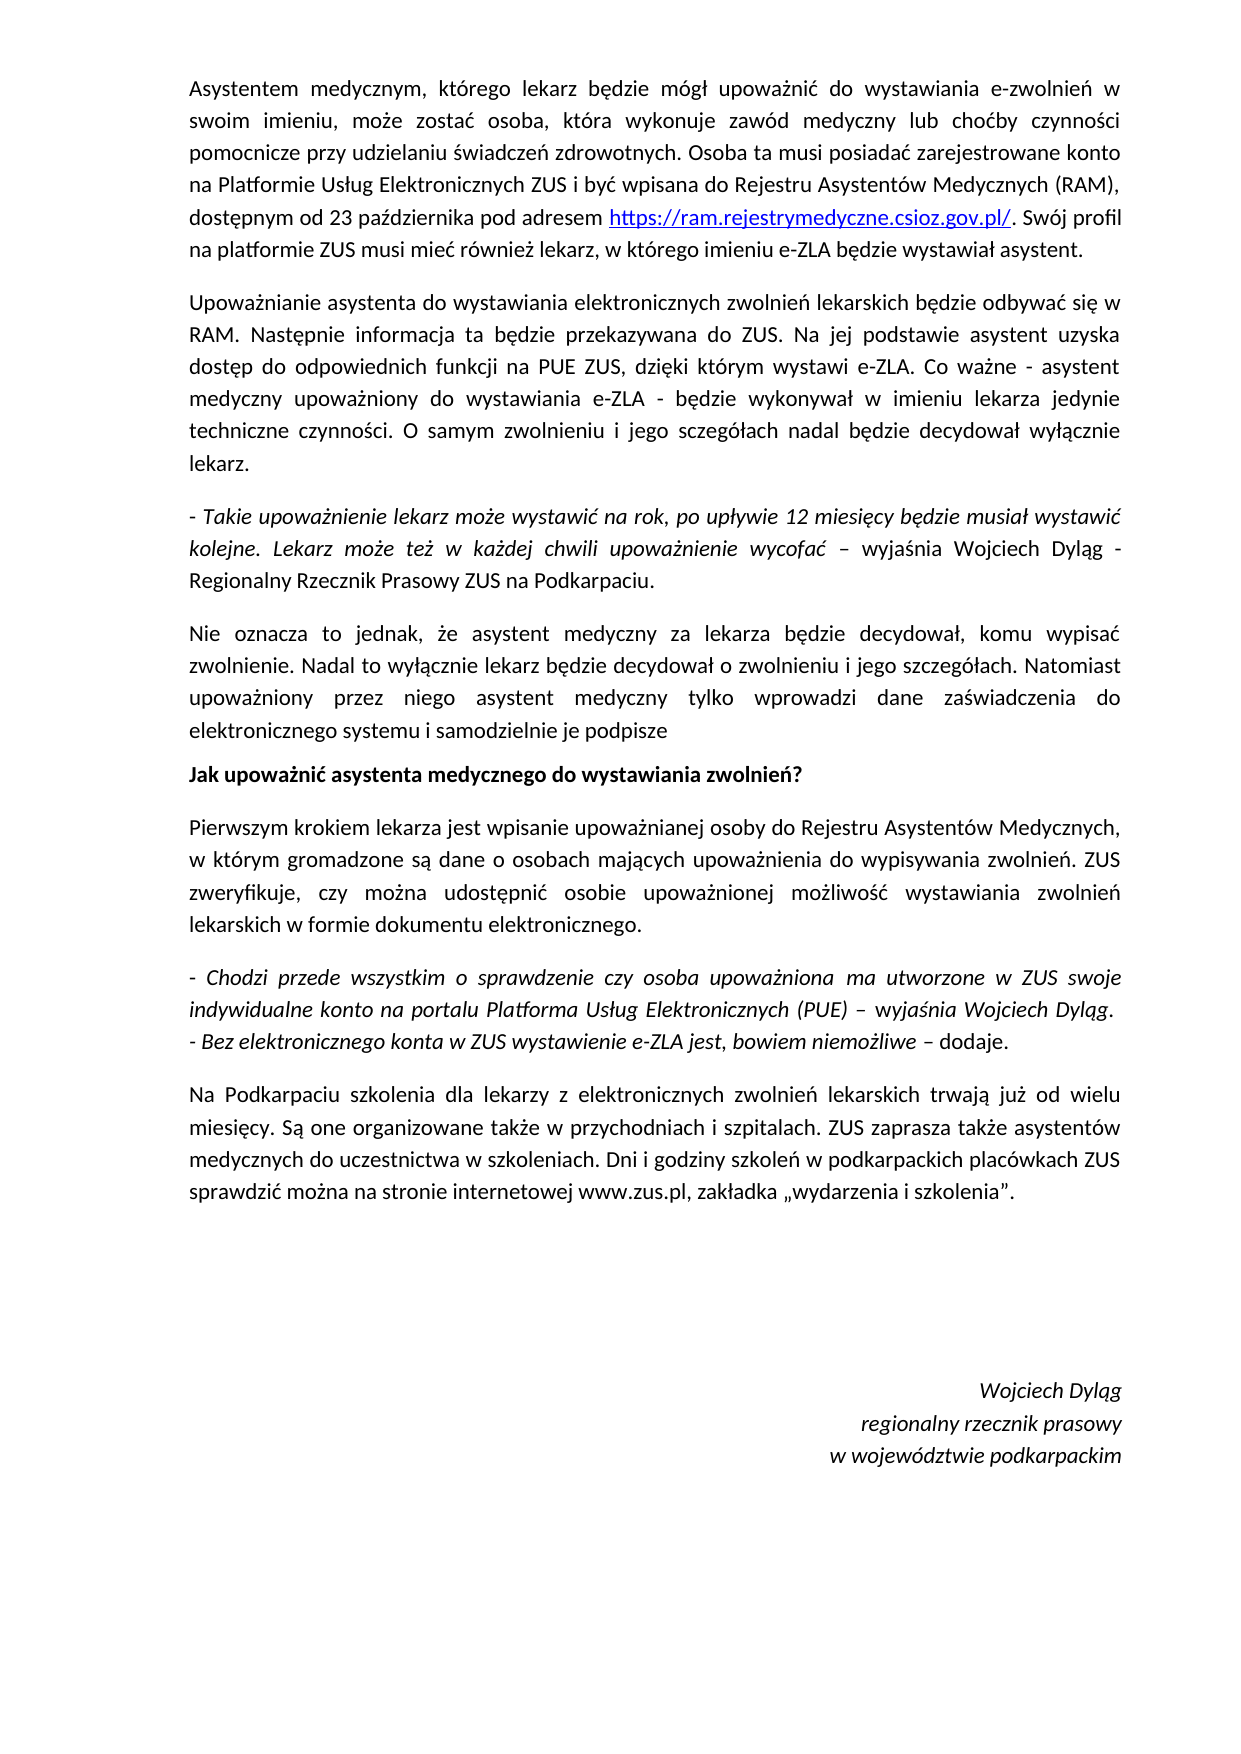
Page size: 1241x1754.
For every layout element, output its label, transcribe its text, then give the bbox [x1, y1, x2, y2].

text Pierwszym krokiem lekarza jest wpisanie upoważnianej osoby do Rejestru Asystentów Medycznych, w którym gromadzone są dane o osobach mających upoważnienia do wypisywania zwolnień. ZUS zweryfikuje, czy można udostępnić osobie upoważnionej możliwość wystawiania zwolnień lekarskich w formie dokumentu elektronicznego. [189, 813, 1122, 938]
text Asystentem medycznym, którego lekarz będzie mógł upoważnić do wystawiania e-zwolnień w swoim imieniu, może zostać osoba, która wykonuje zawód medyczny lub choćby czynności pomocnicze przy udzielaniu świadczeń zdrowotnych. Osoba ta musi posiadać zarejestrowane konto na Platformie Usług Elektronicznych ZUS i być wpisana do Rejestru Asystentów Medycznych (RAM), dostępnym od 23 października pod adresem https://ram.rejestrymedyczne.csioz.gov.pl/. Swój profil na platformie ZUS musi mieć również lekarz, w którego imieniu e-ZLA będzie wystawiał asystent. [189, 74, 1122, 263]
text Nie oznacza to jednak, że asystent medyczny za lekarza będzie decydował, komu wypisać zwolnienie. Nadal to wyłącznie lekarz będzie decydował o zwolnieniu i jego szczegółach. Natomiast upoważniony przez niego asystent medyczny tylko wprowadzi dane zaświadczenia do elektronicznego systemu i samodzielnie je podpisze [189, 619, 1122, 744]
text Na Podkarpaciu szkolenia dla lekarzy z elektronicznych zwolnień lekarskich trwają już od wielu miesięcy. Są one organizowane także w przychodniach i szpitalach. ZUS zaprasza także asystentów medycznych do uczestnictwa w szkoleniach. Dni i godziny szkoleń w podkarpackich placówkach ZUS sprawdzić można na stronie internetowej www.zus.pl, zakładka „wydarzenia i szkolenia”. [189, 1080, 1122, 1205]
text - Chodzi przede wszystkim o sprawdzenie czy osoba upoważniona ma utworzone w ZUS swoje indywidualne konto na portalu Platforma Usług Elektronicznych (PUE) – wyjaśnia Wojciech Dyląg. - Bez elektronicznego konta w ZUS wystawienie e-ZLA jest, bowiem niemożliwe – dodaje. [189, 963, 1122, 1055]
text Upoważnianie asystenta do wystawiania elektronicznych zwolnień lekarskich będzie odbywać się w RAM. Następnie informacja ta będzie przekazywana do ZUS. Na jej podstawie asystent uzyska dostęp do odpowiednich funkcji na PUE ZUS, dzięki którym wystawi e-ZLA. Co ważne - asystent medyczny upoważniony do wystawiania e-ZLA - będzie wykonywał w imieniu lekarza jedynie techniczne czynności. O samym zwolnieniu i jego sczegółach nadal będzie decydował wyłącznie lekarz. [189, 288, 1122, 477]
text Jak upoważnić asystenta medycznego do wystawiania zwolnień? [189, 760, 1122, 788]
text Wojciech Dyląg regionalny rzecznik prasowy w województwie podkarpackim [189, 1377, 1122, 1469]
text - Takie upoważnienie lekarz może wystawić na rok, po upływie 12 miesięcy będzie musiał wystawić kolejne. Lekarz może też w każdej chwili upoważnienie wycofać – wyjaśnia Wojciech Dyląg - Regionalny Rzecznik Prasowy ZUS na Podkarpaciu. [189, 502, 1122, 594]
